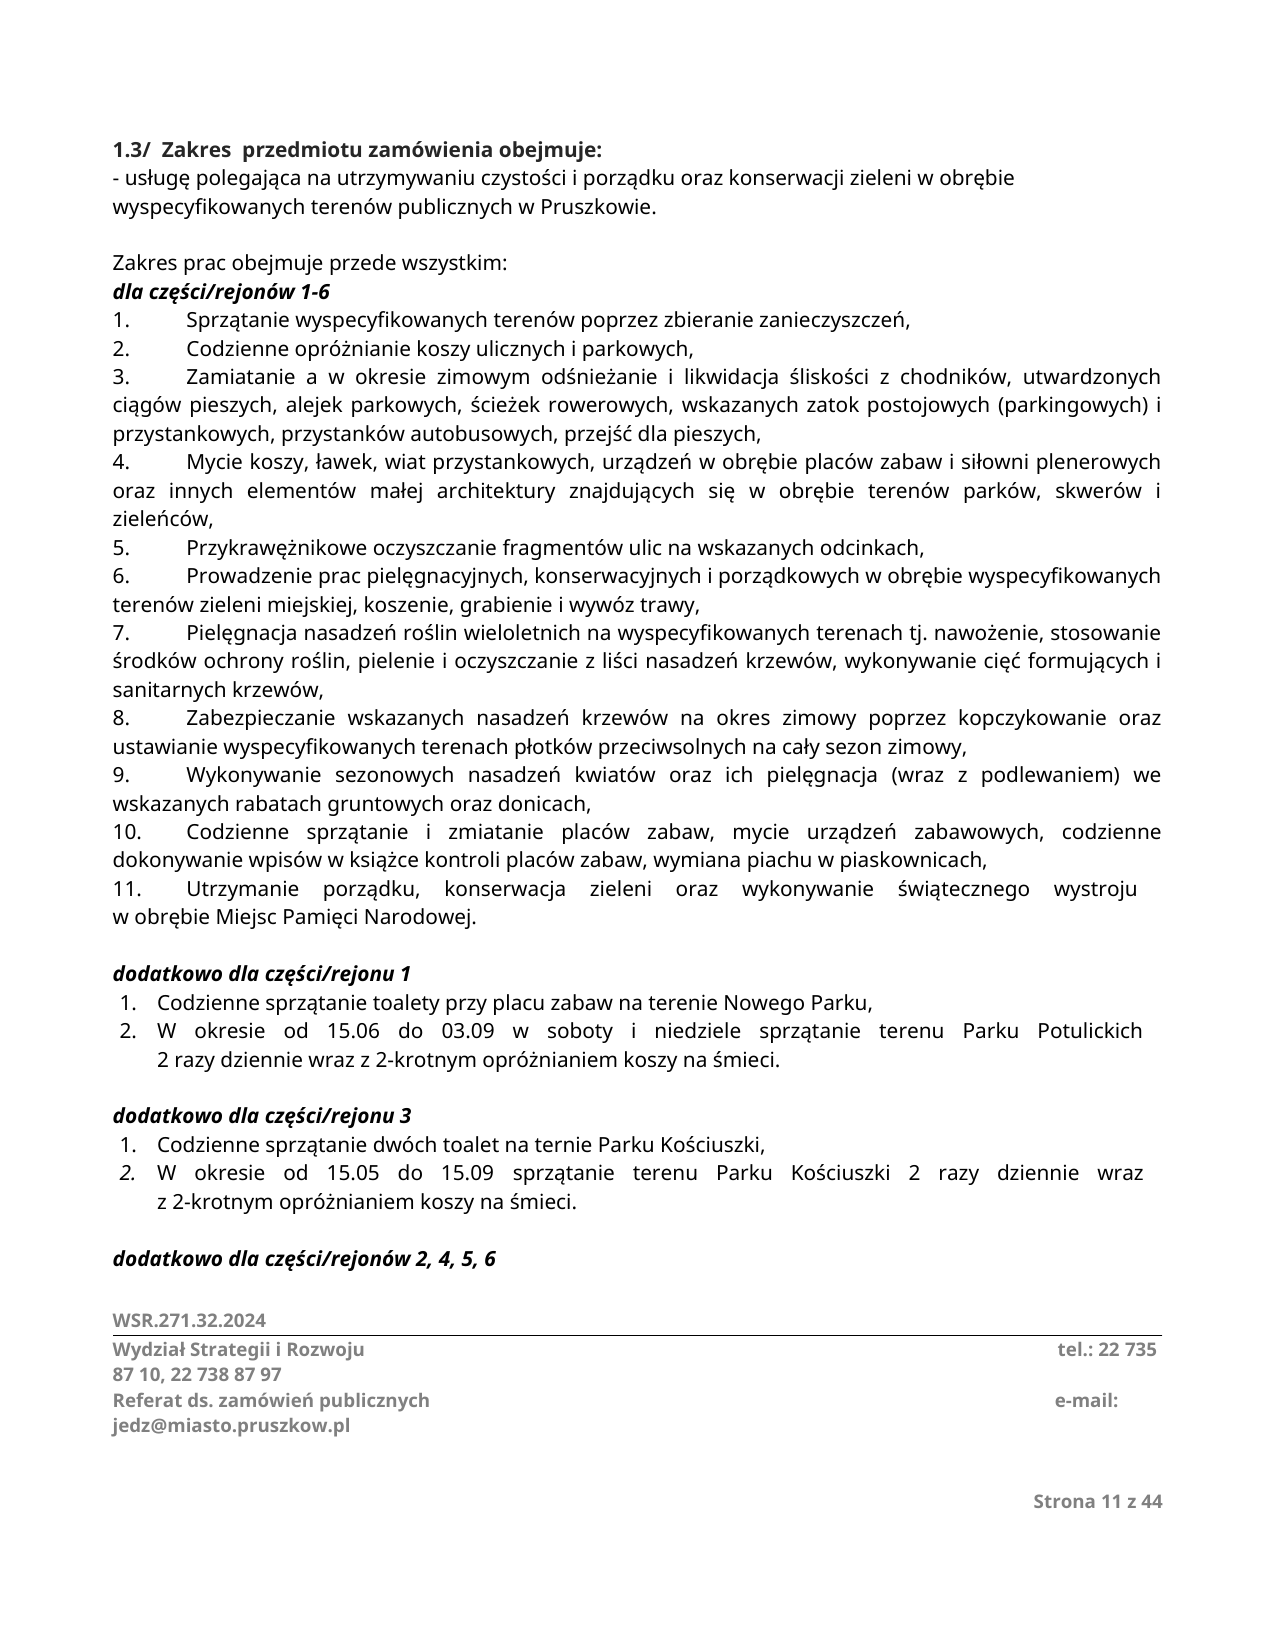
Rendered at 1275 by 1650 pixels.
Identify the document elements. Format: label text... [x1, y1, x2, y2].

text 1.3/ Zakres przedmiotu zamówienia obejmuje: [112, 135, 1162, 163]
list Przykrawężnikowe oczyszczanie fragmentów ulic na wskazanych odcinkach, [112, 533, 1162, 561]
list Codzienne sprzątanie dwóch toalet na ternie Parku Kościuszki, [119, 1130, 1162, 1158]
list W okresie od 15.06 do 03.09 w soboty i niedziele sprzątanie terenu Parku Potulickich 2 razy dziennie wraz z 2-krotnym opróżnianiem koszy na śmieci. [119, 1016, 1162, 1073]
list Sprzątanie wyspecyfikowanych terenów poprzez zbieranie zanieczyszczeń, [112, 305, 1162, 334]
text Zakres prac obejmuje przede wszystkim: [112, 248, 1162, 277]
text dodatkowo dla części/rejonów 2, 4, 5, 6 [112, 1244, 1162, 1272]
list Codzienne opróżnianie koszy ulicznych i parkowych, [112, 334, 1162, 362]
text dla części/rejonów 1-6 [112, 277, 1162, 305]
list Mycie koszy, ławek, wiat przystankowych, urządzeń w obrębie placów zabaw i siłowni plenerowych oraz innych elementów małej architektury znajdujących się w obrębie terenów parków, skwerów i zieleńców, [112, 447, 1162, 533]
list Pielęgnacja nasadzeń roślin wieloletnich na wyspecyfikowanych terenach tj. nawożenie, stosowanie środków ochrony roślin, pielenie i oczyszczanie z liści nasadzeń krzewów, wykonywanie cięć formujących i sanitarnych krzewów, [112, 618, 1162, 703]
list Zabezpieczanie wskazanych nasadzeń krzewów na okres zimowy poprzez kopczykowanie oraz ustawianie wyspecyfikowanych terenach płotków przeciwsolnych na cały sezon zimowy, [112, 703, 1162, 760]
list Prowadzenie prac pielęgnacyjnych, konserwacyjnych i porządkowych w obrębie wyspecyfikowanych terenów zieleni miejskiej, koszenie, grabienie i wywóz trawy, [112, 561, 1162, 618]
list Zamiatanie a w okresie zimowym odśnieżanie i likwidacja śliskości z chodników, utwardzonych ciągów pieszych, alejek parkowych, ścieżek rowerowych, wskazanych zatok postojowych (parkingowych) i przystankowych, przystanków autobusowych, przejść dla pieszych, [112, 362, 1162, 447]
list Codzienne sprzątanie toalety przy placu zabaw na terenie Nowego Parku, [119, 988, 1162, 1016]
list Wykonywanie sezonowych nasadzeń kwiatów oraz ich pielęgnacja (wraz z podlewaniem) we wskazanych rabatach gruntowych oraz donicach, [112, 760, 1162, 817]
list Utrzymanie porządku, konserwacja zieleni oraz wykonywanie świątecznego wystroju w obrębie Miejsc Pamięci Narodowej. [112, 874, 1162, 931]
list Codzienne sprzątanie i zmiatanie placów zabaw, mycie urządzeń zabawowych, codzienne dokonywanie wpisów w książce kontroli placów zabaw, wymiana piachu w piaskownicach, [112, 817, 1162, 874]
list W okresie od 15.05 do 15.09 sprzątanie terenu Parku Kościuszki 2 razy dziennie wraz z 2-krotnym opróżnianiem koszy na śmieci. [119, 1158, 1162, 1215]
text - usługę polegająca na utrzymywaniu czystości i porządku oraz konserwacji zieleni w obrębie wyspecyfikowanych terenów publicznych w Pruszkowie. [112, 163, 1162, 248]
text dodatkowo dla części/rejonu 1 [112, 959, 1162, 988]
text dodatkowo dla części/rejonu 3 [112, 1102, 1162, 1130]
